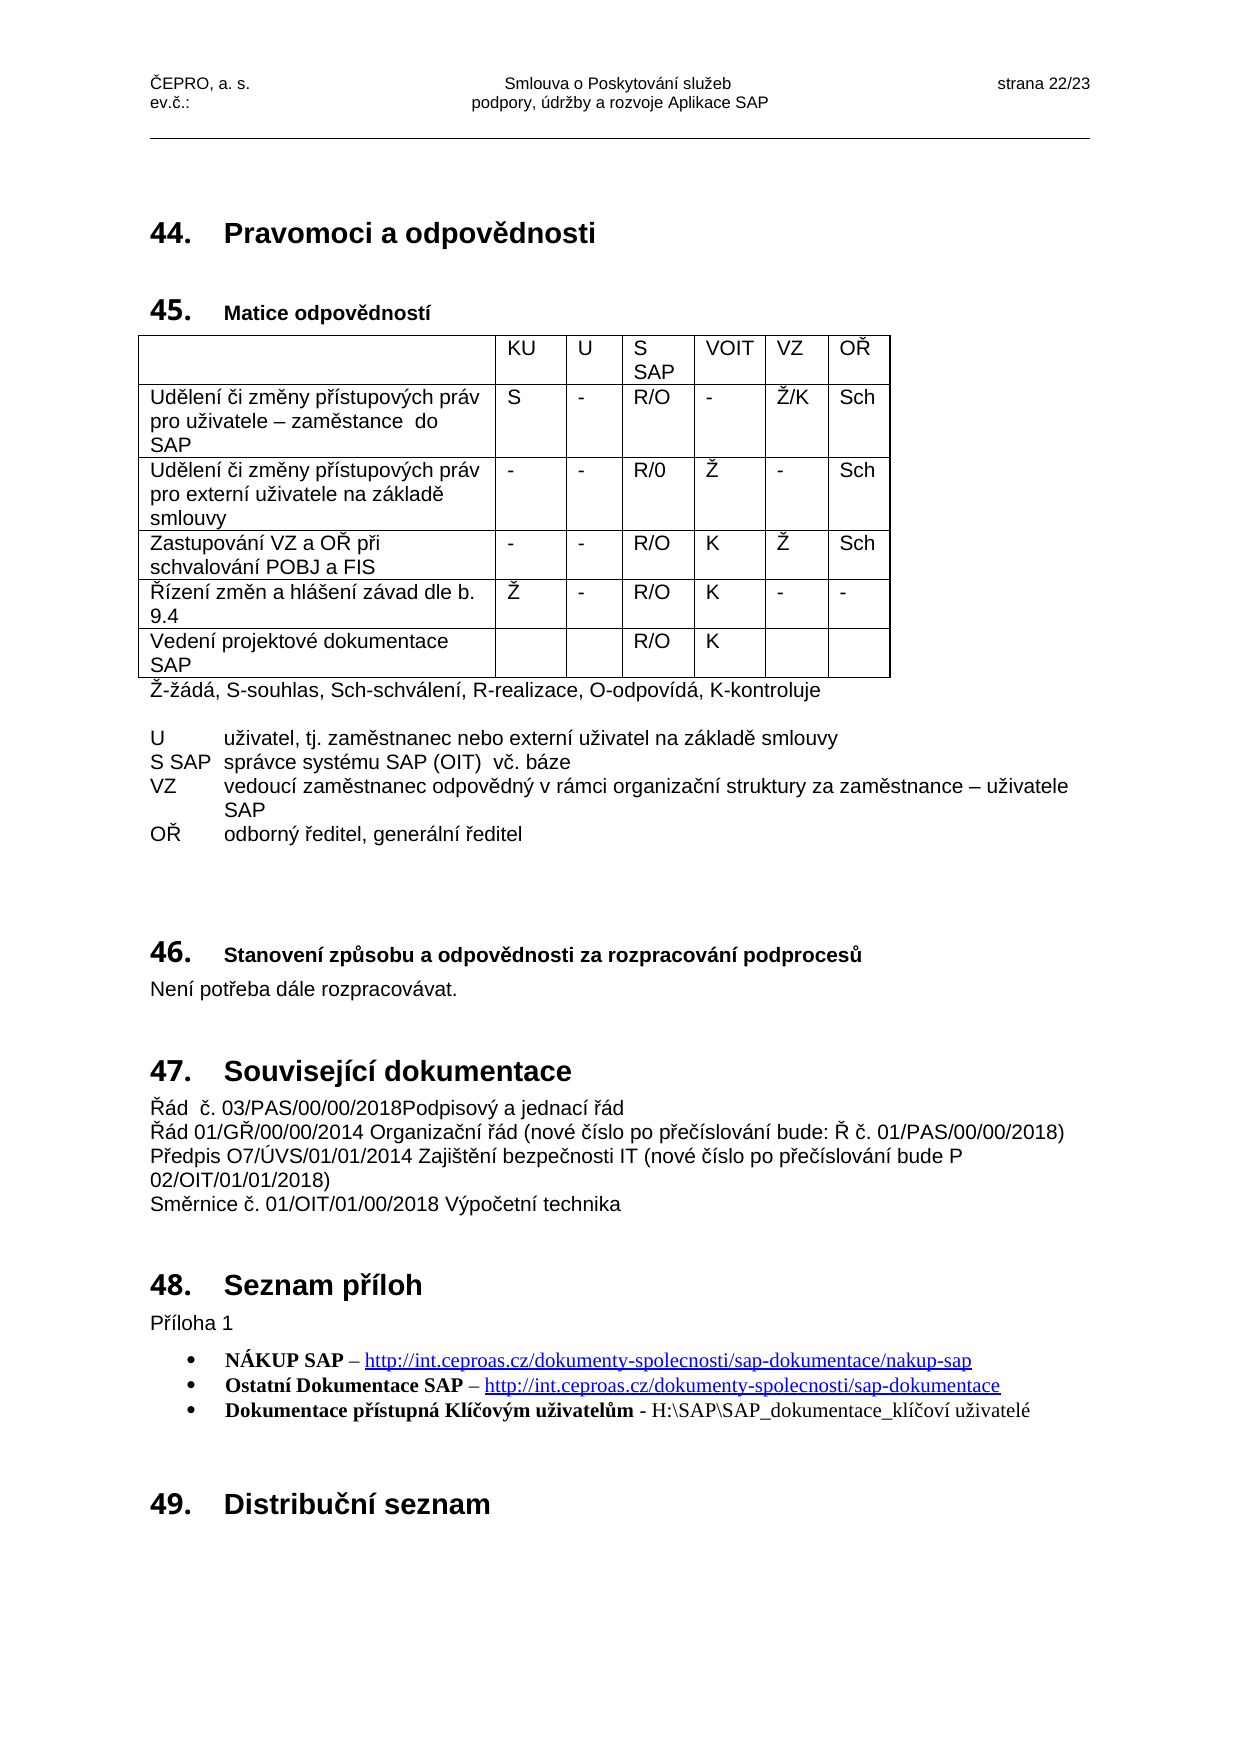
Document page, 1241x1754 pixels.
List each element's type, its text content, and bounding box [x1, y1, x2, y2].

table_cell K [695, 580, 765, 628]
table_cell K [695, 531, 765, 579]
table_cell R/0 [623, 458, 694, 530]
table_header VOIT [695, 336, 765, 384]
text U uživatel, tj. zaměstnanec nebo externí uživatel na základě smlouvy [150, 726, 1090, 750]
text Příloha 1 [150, 1311, 1090, 1334]
table_cell - [766, 458, 828, 530]
table_cell [567, 629, 622, 677]
table_cell S [496, 385, 566, 457]
table_cell Vedení projektové dokumentace SAP [139, 629, 495, 677]
table_cell Řízení změn a hlášení závad dle b. 9.4 [139, 580, 495, 628]
table_cell Udělení či změny přístupových práv pro uživatele – zaměstance do SAP [139, 385, 495, 457]
table_header U [567, 336, 622, 384]
subtitle Seznam příloh [150, 1264, 1090, 1304]
table_header OŘ [829, 336, 889, 384]
text Není potřeba dále rozpracovávat. [150, 977, 1090, 1001]
table_cell R/O [623, 629, 694, 677]
table_header VZ [766, 336, 828, 384]
table_cell - [567, 458, 622, 530]
list Ostatní Dokumentace SAP – http://int.ceproas.cz/dokumenty-spolecnosti/sap-dokumentace [187, 1372, 1090, 1397]
table_cell Ž [496, 580, 566, 628]
table_cell Ž [695, 458, 765, 530]
list Dokumentace přístupná Klíčovým uživatelům - H:\SAP\SAP_dokumentace_klíčoví uživatelé [187, 1397, 1090, 1422]
text Ž-žádá, S-souhlas, Sch-schválení, R-realizace, O-odpovídá, K-kontroluje [150, 678, 1090, 702]
table_cell - [496, 458, 566, 530]
subtitle Pravomoci a odpovědnosti [150, 212, 1090, 252]
table_cell - [695, 385, 765, 457]
table_cell Sch [829, 531, 889, 579]
table_cell Sch [829, 458, 889, 530]
table_cell - [567, 580, 622, 628]
text Předpis O7/ÚVS/01/01/2014 Zajištění bezpečnosti IT (nové číslo po přečíslování bude P 02/OIT/01/01/2018) [150, 1144, 1090, 1192]
table_cell Sch [829, 385, 889, 457]
table_cell - [829, 580, 889, 628]
table_cell Ž [766, 531, 828, 579]
table_cell [496, 629, 566, 677]
table_cell K [695, 629, 765, 677]
text Řád 01/GŘ/00/00/2014 Organizační řád (nové číslo po přečíslování bude: Ř č. 01/PAS/00/00/2018) [150, 1120, 1090, 1144]
text Řád č. 03/PAS/00/00/2018Podpisový a jednací řád [150, 1096, 1090, 1120]
table_cell - [567, 531, 622, 579]
subtitle Distribuční seznam [150, 1483, 1090, 1523]
table_cell R/O [623, 385, 694, 457]
table_cell Zastupování VZ a OŘ při schvalování POBJ a FIS [139, 531, 495, 579]
text VZ vedoucí zaměstnanec odpovědný v rámci organizační struktury za zaměstnance – uživatele SAP [150, 774, 1090, 822]
table_cell - [766, 580, 828, 628]
table_header [139, 336, 495, 384]
table_cell R/O [623, 531, 694, 579]
table_cell - [496, 531, 566, 579]
table_cell [829, 629, 889, 677]
text OŘ odborný ředitel, generální ředitel [150, 822, 1090, 846]
table_header S SAP [623, 336, 694, 384]
text S SAP správce systému SAP (OIT) vč. báze [150, 750, 1090, 774]
list NÁKUP SAP – http://int.ceproas.cz/dokumenty-spolecnosti/sap-dokumentace/nakup-sap [187, 1347, 1090, 1372]
table_cell - [567, 385, 622, 457]
table_header KU [496, 336, 566, 384]
subtitle Stanovení způsobu a odpovědnosti za rozpracování podprocesů [150, 931, 1090, 971]
table_cell Udělení či změny přístupových práv pro externí uživatele na základě smlouvy [139, 458, 495, 530]
table_cell [766, 629, 828, 677]
table_cell R/O [623, 580, 694, 628]
table_cell Ž/K [766, 385, 828, 457]
subtitle Související dokumentace [150, 1050, 1090, 1089]
subtitle Matice odpovědností [150, 289, 1090, 329]
text Směrnice č. 01/OIT/01/00/2018 Výpočetní technika [150, 1192, 1090, 1216]
